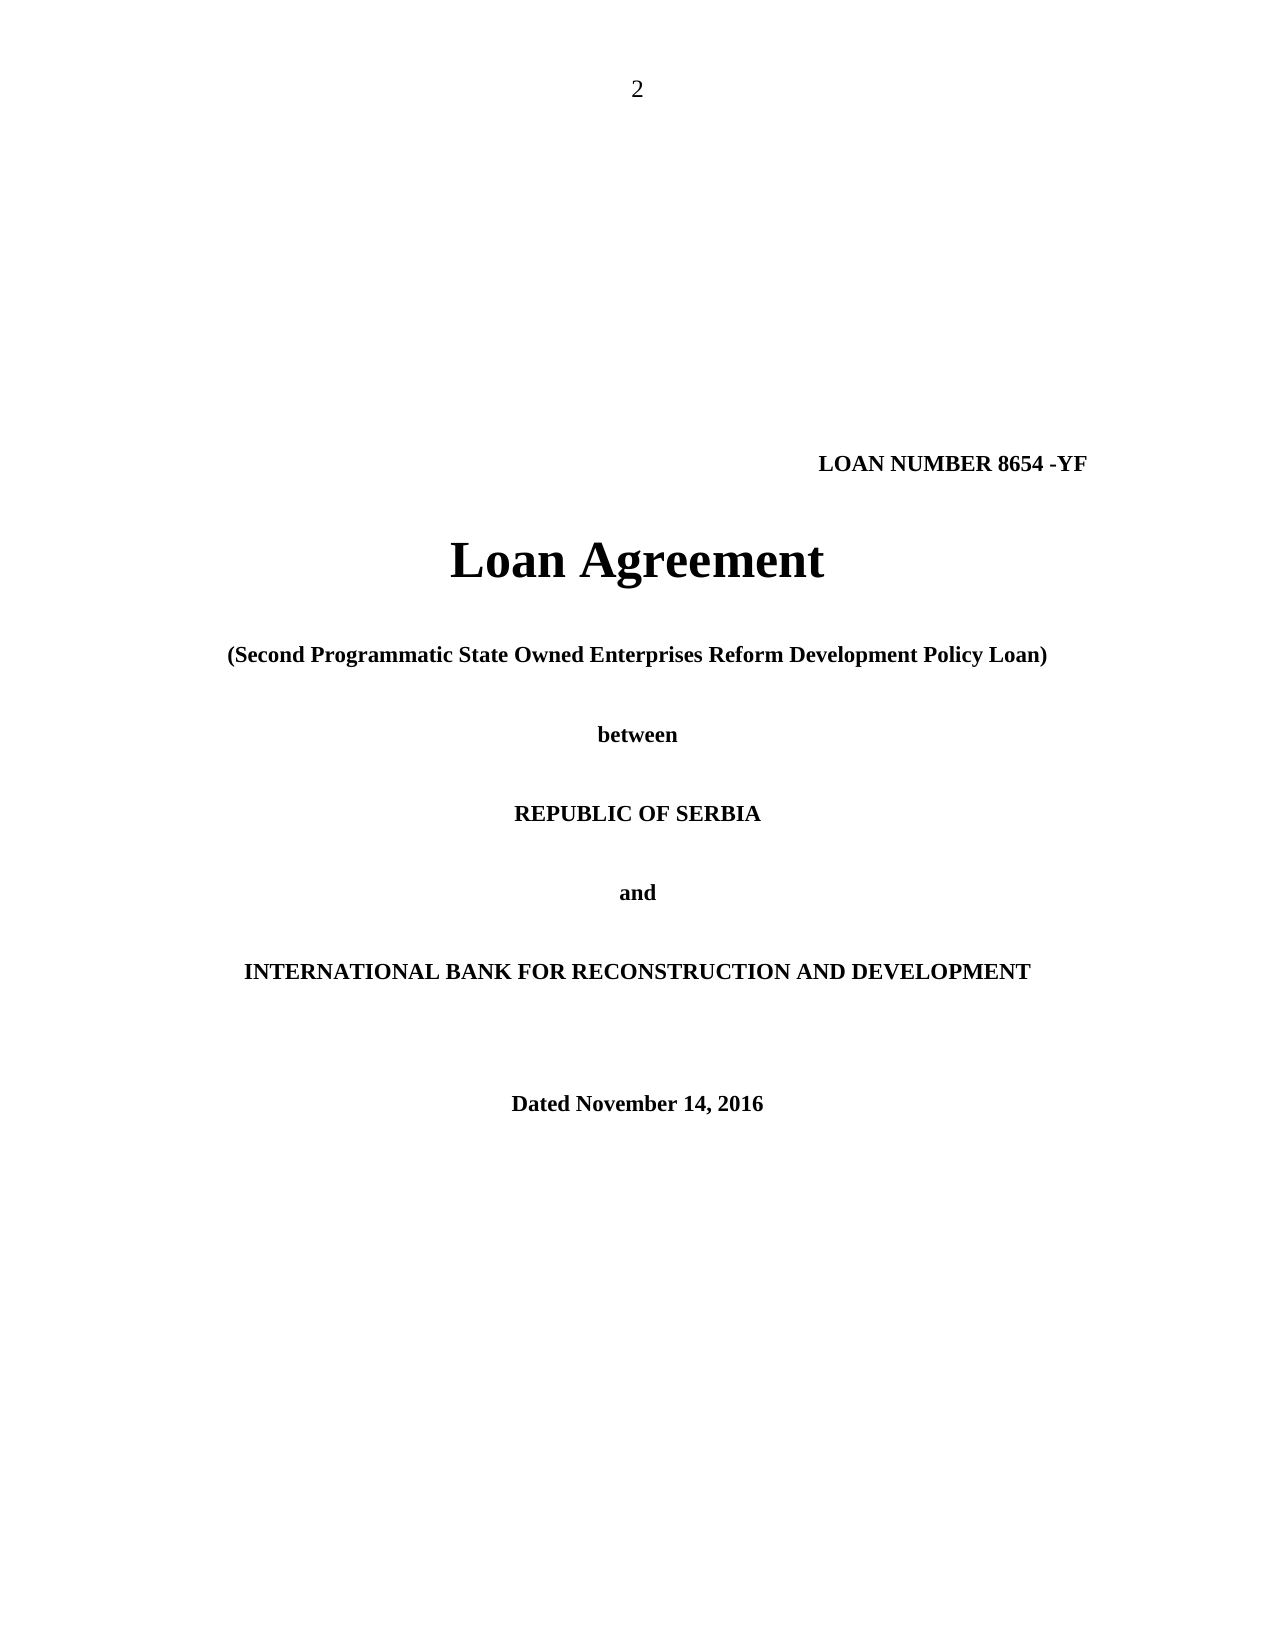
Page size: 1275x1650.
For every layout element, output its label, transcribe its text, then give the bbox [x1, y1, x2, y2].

text Loan Agreement [187, 529, 1087, 589]
text LOAN NUMBER 8654 -YF [187, 450, 1087, 476]
text between [187, 721, 1087, 747]
text Dated November 14, 2016 [187, 1089, 1087, 1116]
text (Second Programmatic State Owned Enterprises Reform Development Policy Loan) [187, 642, 1087, 668]
text INTERNATIONAL BANK FOR RECONSTRUCTION AND DEVELOPMENT [187, 958, 1087, 984]
text REPUBLIC OF SERBIA [187, 800, 1087, 826]
text and [187, 879, 1087, 905]
